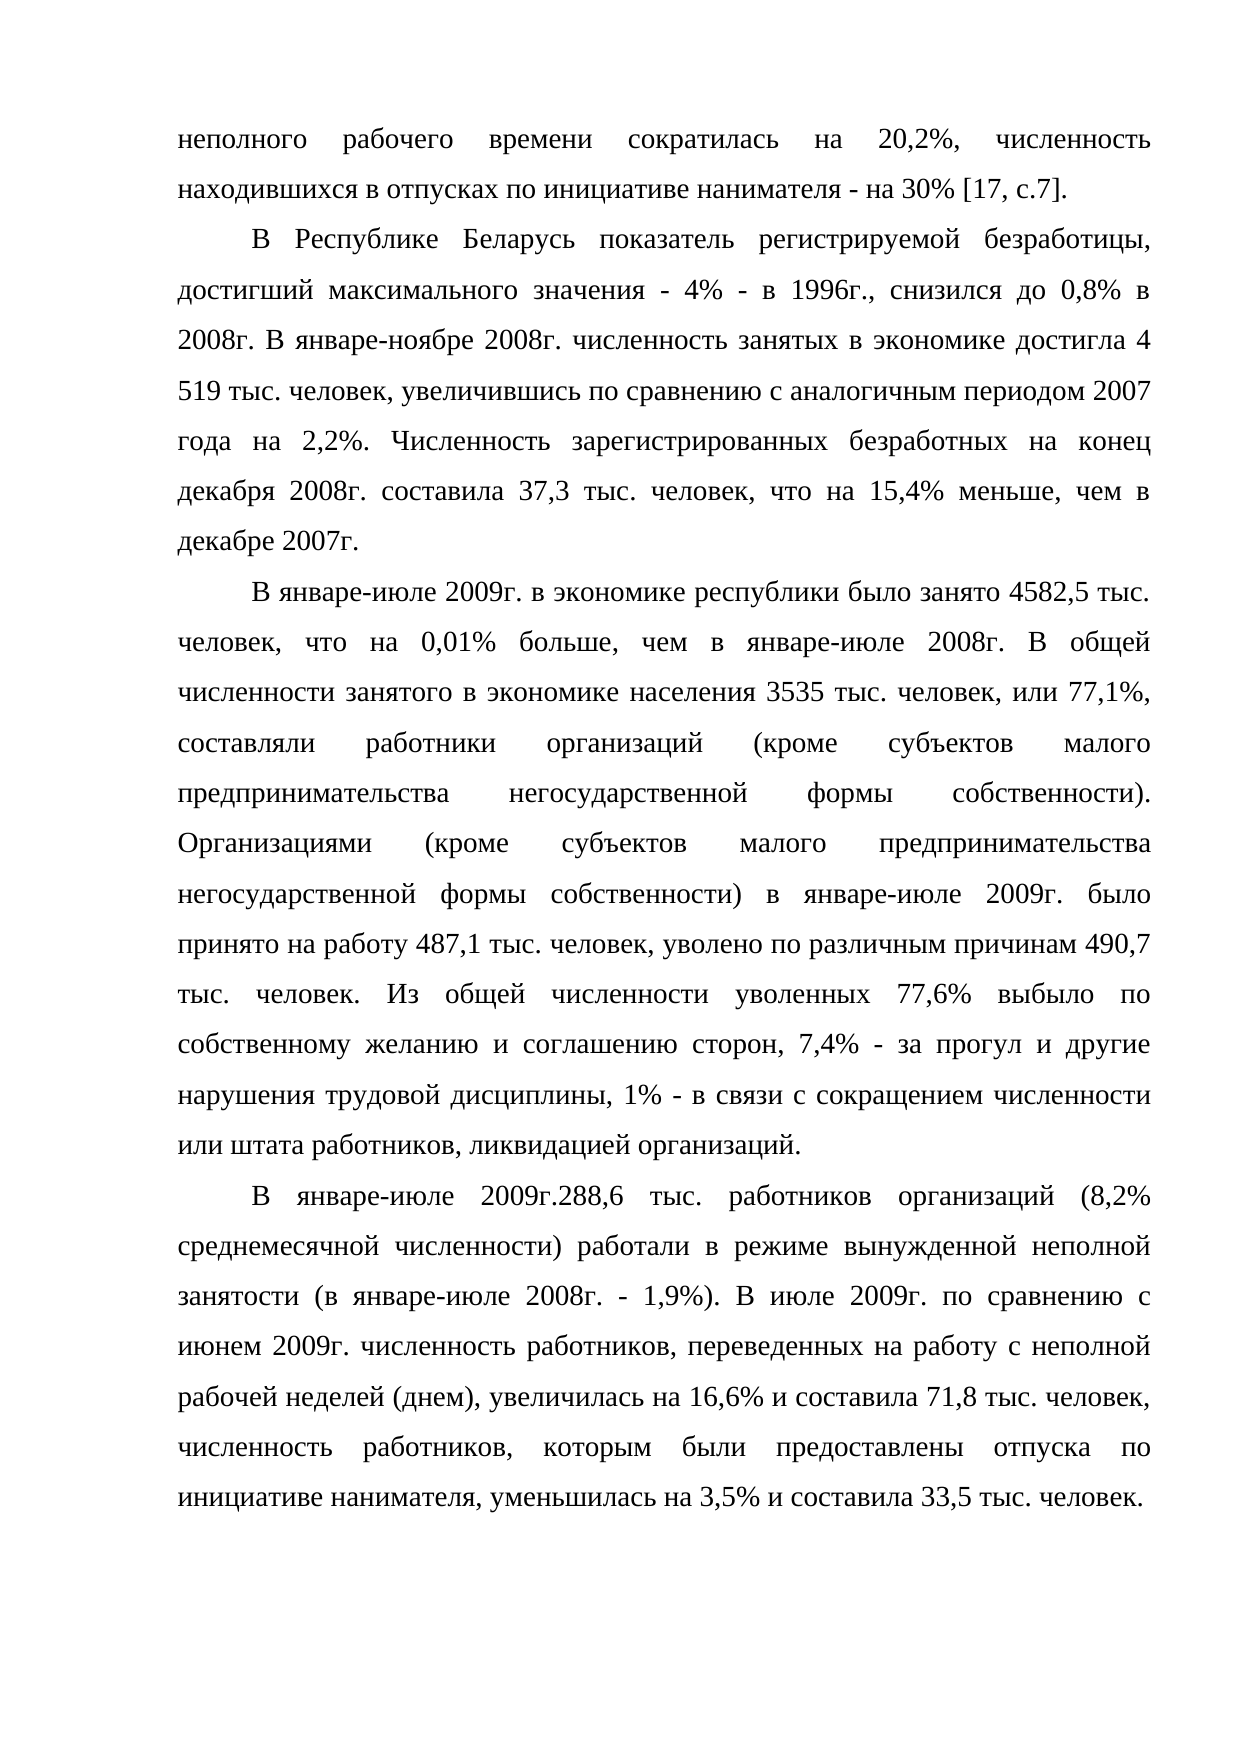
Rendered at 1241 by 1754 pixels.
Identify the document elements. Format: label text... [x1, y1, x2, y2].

text В январе-июле 2009г. в экономике республики было занято 4582,5 тыс. человек, что на 0,01% больше, чем в январе-июле 2008г. В общей численности занятого в экономике населения 3535 тыс. человек, или 77,1%, составляли работники организаций (кроме субъектов малого предпринимательства негосударственной формы собственности). Организациями (кроме субъектов малого предпринимательства негосударственной формы собственности) в январе-июле 2009г. было принято на работу 487,1 тыс. человек, уволено по различным причинам 490,7 тыс. человек. Из общей численности уволенных 77,6% выбыло по собственному желанию и соглашению сторон, 7,4% - за прогул и другие нарушения трудовой дисциплины, 1% - в связи с сокращением численности или штата работников, ликвидацией организаций. [177, 574, 1152, 1161]
text В Республике Беларусь показатель регистрируемой безработицы, достигший максимального значения - 4% - в 1996г., снизился до 0,8% в 2008г. В январе-ноябре 2008г. численность занятых в экономике достигла 4 519 тыс. человек, увеличившись по сравнению с аналогичным периодом 2007 года на 2,2%. Численность зарегистрированных безработных на конец декабря 2008г. составила 37,3 тыс. человек, что на 15,4% меньше, чем в декабре 2007г. [177, 222, 1152, 557]
text В январе-июле 2009г.288,6 тыс. работников организаций (8,2% среднемесячной численности) работали в режиме вынужденной неполной занятости (в январе-июле 2008г. - 1,9%). В июле 2009г. по сравнению с июнем 2009г. численность работников, переведенных на работу с неполной рабочей неделей (днем), увеличилась на 16,6% и составила 71,8 тыс. человек, численность работников, которым были предоставлены отпуска по инициативе нанимателя, уменьшилась на 3,5% и составила 33,5 тыс. человек. [177, 1178, 1152, 1513]
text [177, 121, 1152, 205]
